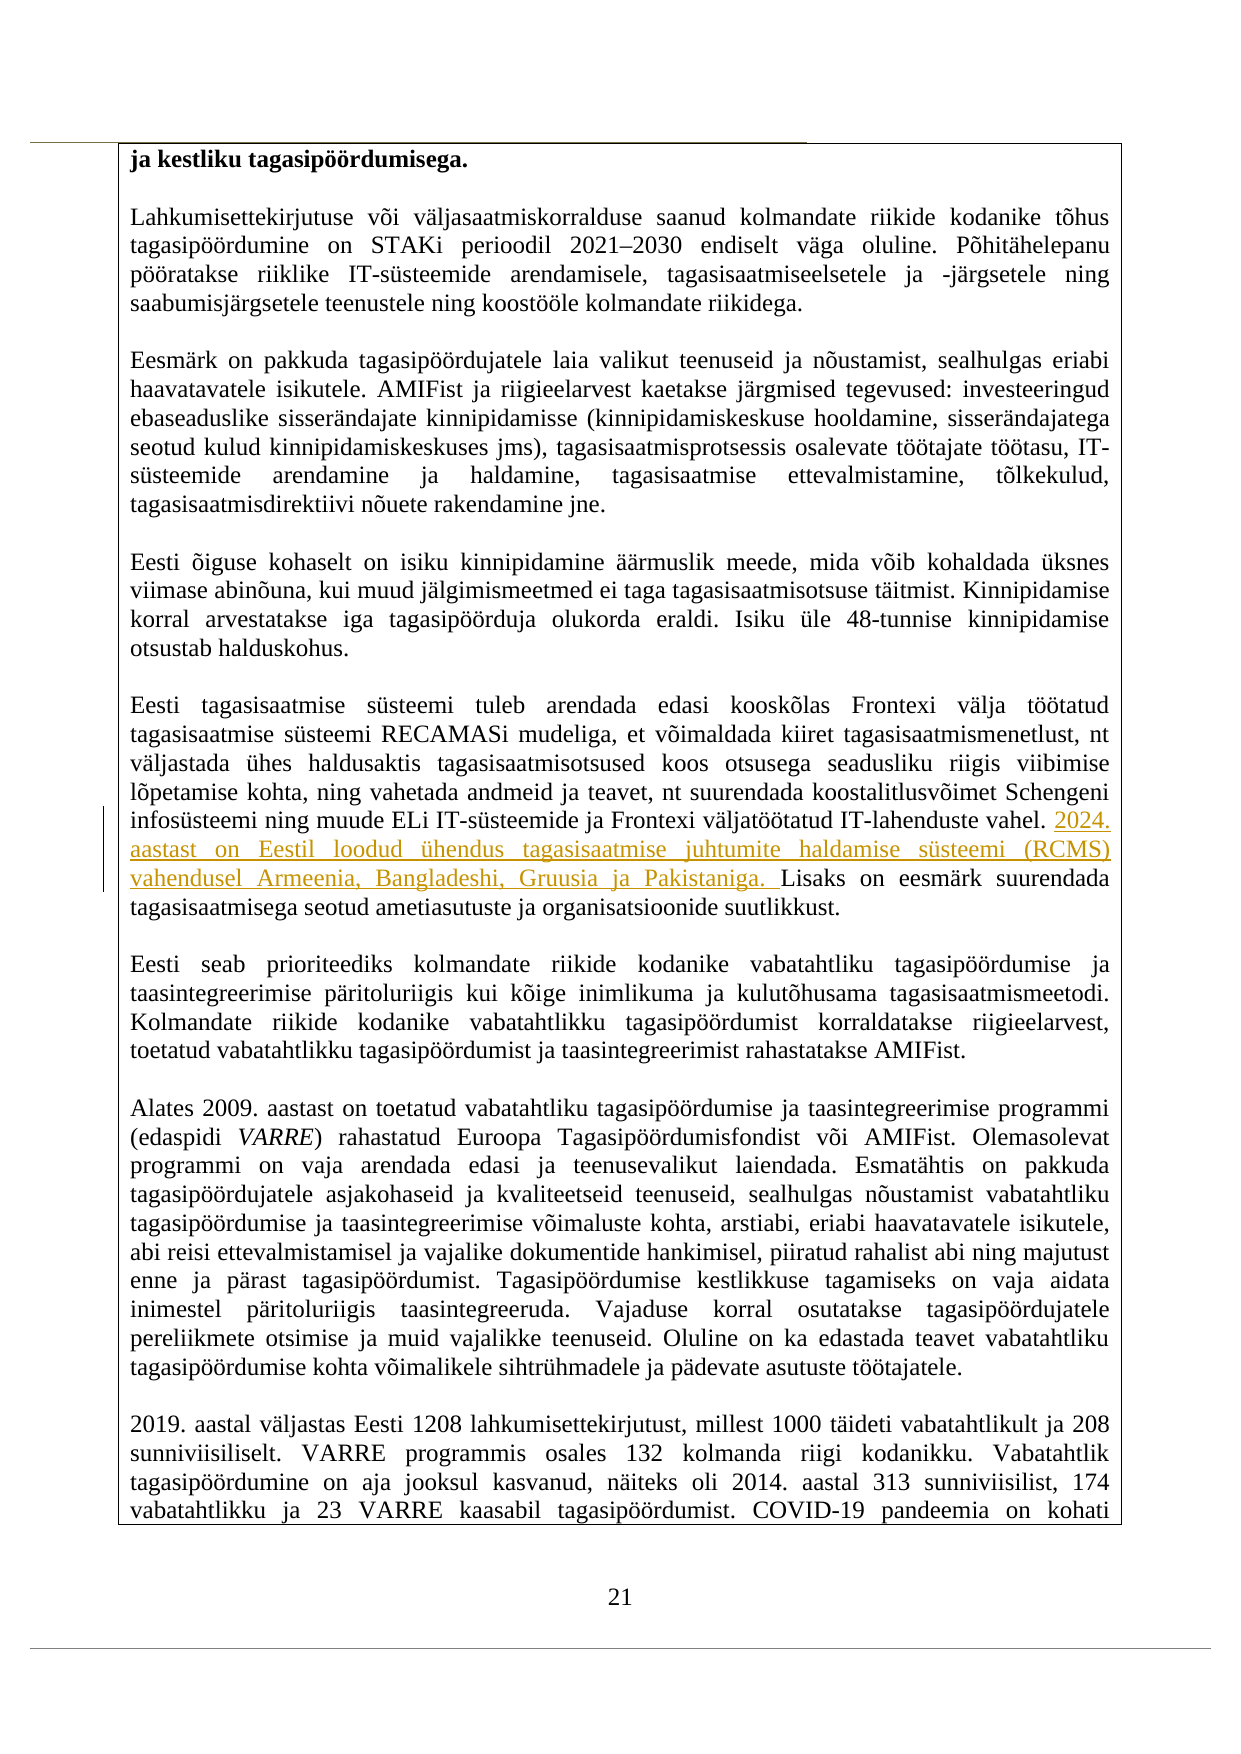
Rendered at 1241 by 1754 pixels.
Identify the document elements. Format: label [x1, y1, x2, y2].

table_header [119, 144, 1121, 1524]
